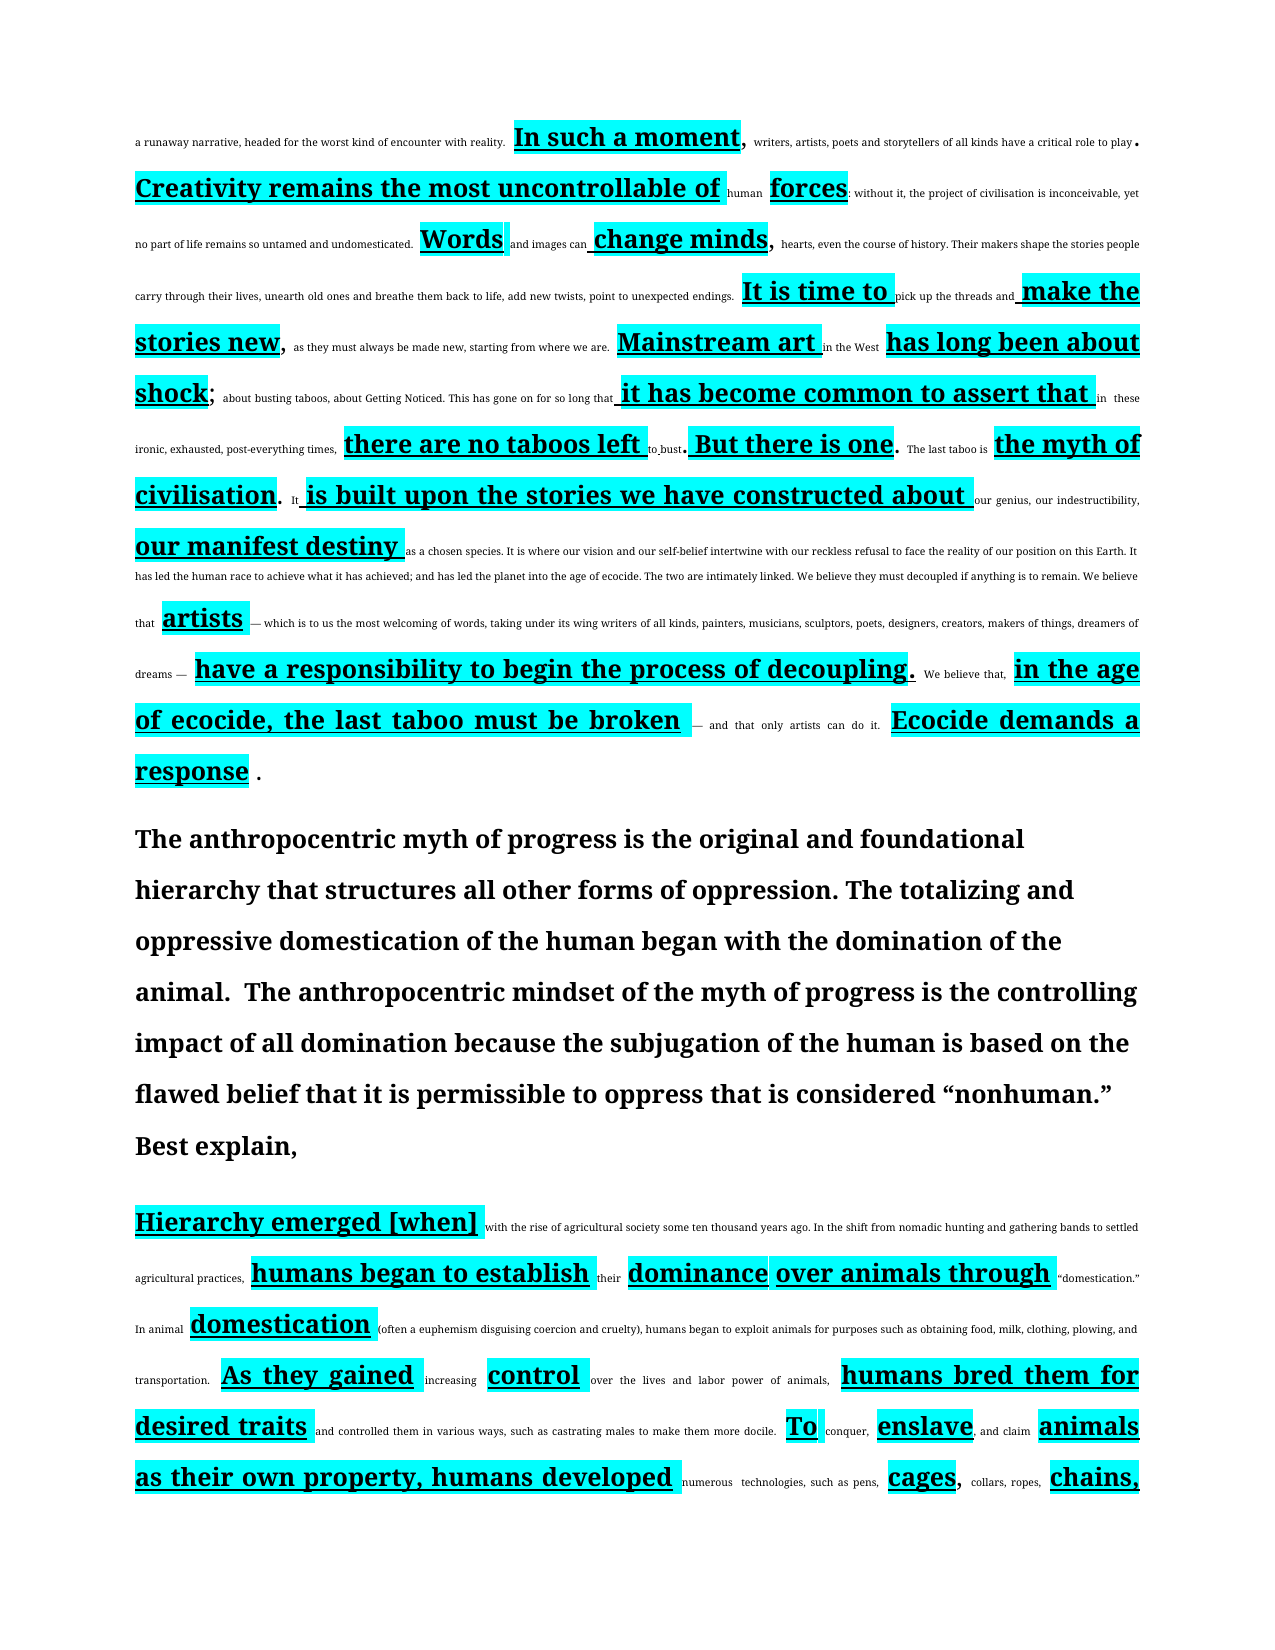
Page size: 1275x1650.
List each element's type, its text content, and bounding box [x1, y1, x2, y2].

text The anthropocentric myth of progress is the original and foundational hierarchy that structures all other forms of oppression. The totalizing and oppressive domestication of the human began with the domination of the animal. The anthropocentric mindset of the myth of progress is the controlling impact of all domination because the subjugation of the human is based on the flawed belief that it is permissible to oppress that is considered “nonhuman.” Best explain, [135, 822, 1140, 1162]
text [135, 1205, 1140, 1494]
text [135, 120, 1140, 788]
